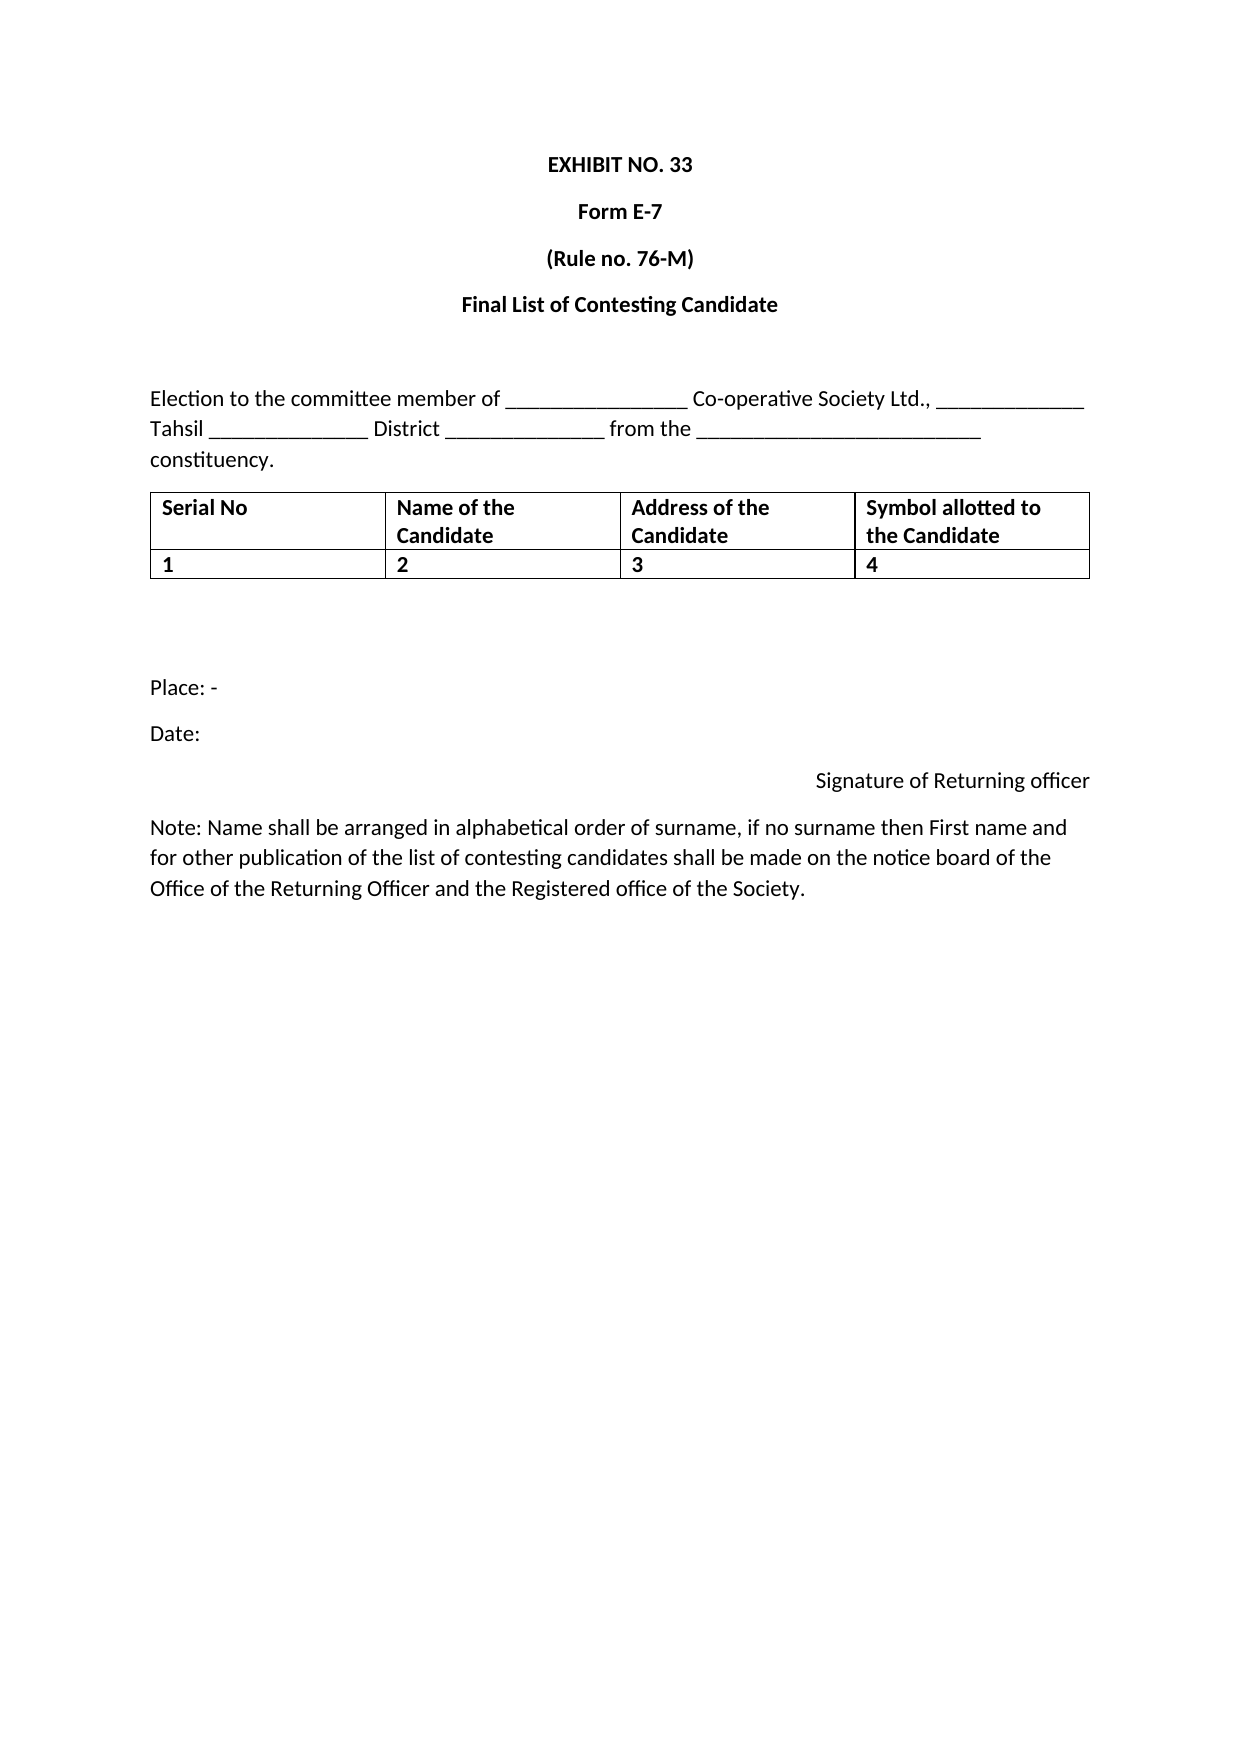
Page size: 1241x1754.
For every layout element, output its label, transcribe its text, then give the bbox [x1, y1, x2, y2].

table_cell 1 [151, 550, 385, 578]
text Date: [150, 719, 1090, 747]
table_header Name of the Candidate [386, 493, 620, 549]
text Form E-7 [150, 197, 1090, 225]
table_header Address of the Candidate [621, 493, 854, 549]
text (Rule no. 76-M) [150, 244, 1090, 272]
text Final List of Contesting Candidate [150, 291, 1090, 319]
text Signature of Returning officer [150, 766, 1090, 794]
table_header Serial No [151, 493, 385, 549]
text Place: - [150, 673, 1090, 701]
table_cell 2 [386, 550, 620, 578]
table_cell 4 [856, 550, 1089, 578]
text EXHIBIT NO. 33 [150, 150, 1090, 178]
text Note: Name shall be arranged in alphabetical order of surname, if no surname then First name and for other publication of the list of contesting candidates shall be made on the notice board of the Office of the Returning Officer and the Registered office of the Society. [150, 813, 1090, 902]
text Election to the committee member of ________________ Co-operative Society Ltd., _____________ Tahsil ______________ District ______________ from the _________________________ constituency. [150, 384, 1090, 473]
table_header Symbol allotted to the Candidate [856, 493, 1089, 549]
table_cell 3 [621, 550, 854, 578]
